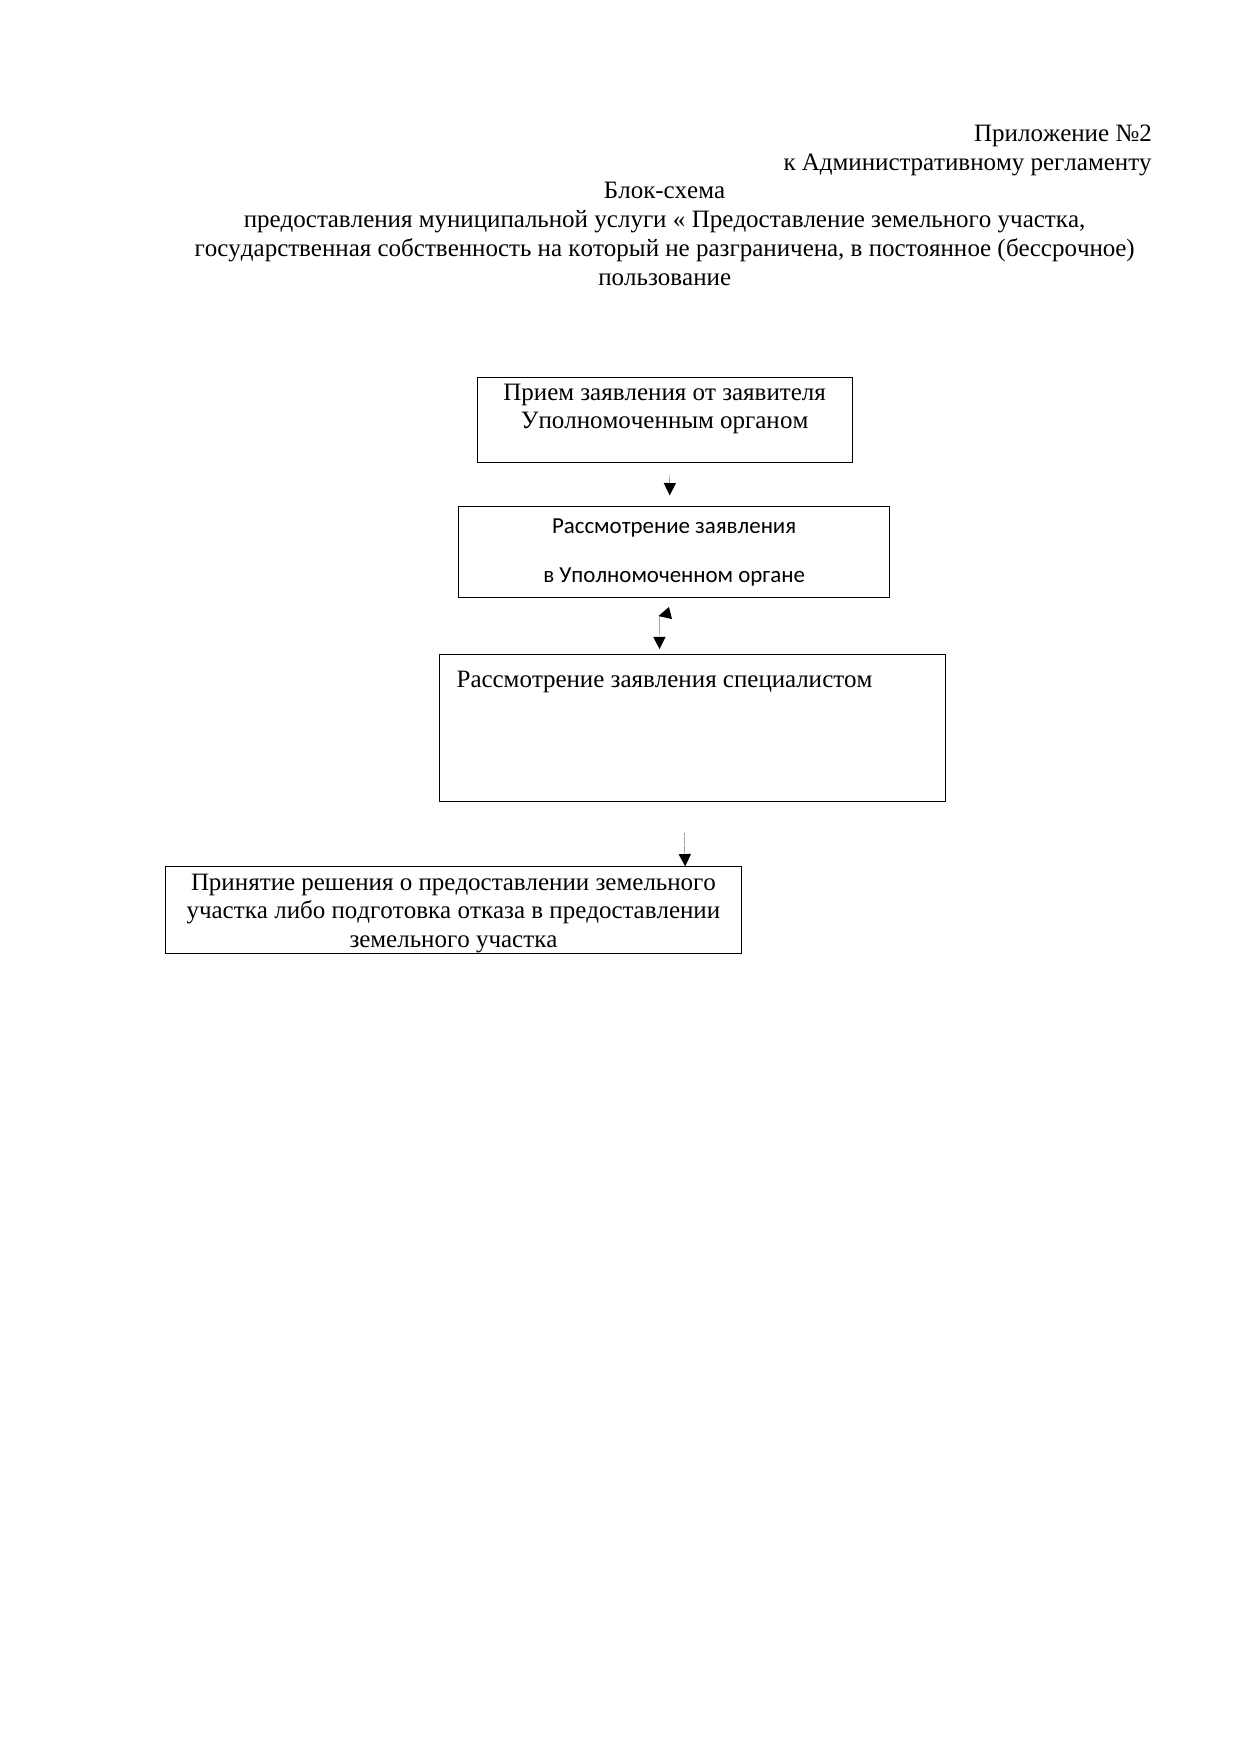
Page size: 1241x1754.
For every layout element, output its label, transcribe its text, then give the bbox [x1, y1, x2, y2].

table_header Принятие решения о предоставлении земельного участка либо подготовка отказа в предоставлении земельного участка [166, 867, 741, 953]
text Блок-схема [177, 176, 1152, 204]
text Уполномоченным органом [177, 406, 1152, 434]
text Рассмотрение заявления специалистом [177, 664, 1152, 693]
text предоставления муниципальной услуги « Предоставление земельного участка, государственная собственность на который не разграничена, в постоянное (бессрочное) пользование [177, 204, 1152, 291]
text к Административному регламенту [177, 147, 1152, 176]
text Приложение №2 [177, 118, 1152, 147]
text Прием заявления от заявителя [177, 377, 1152, 406]
